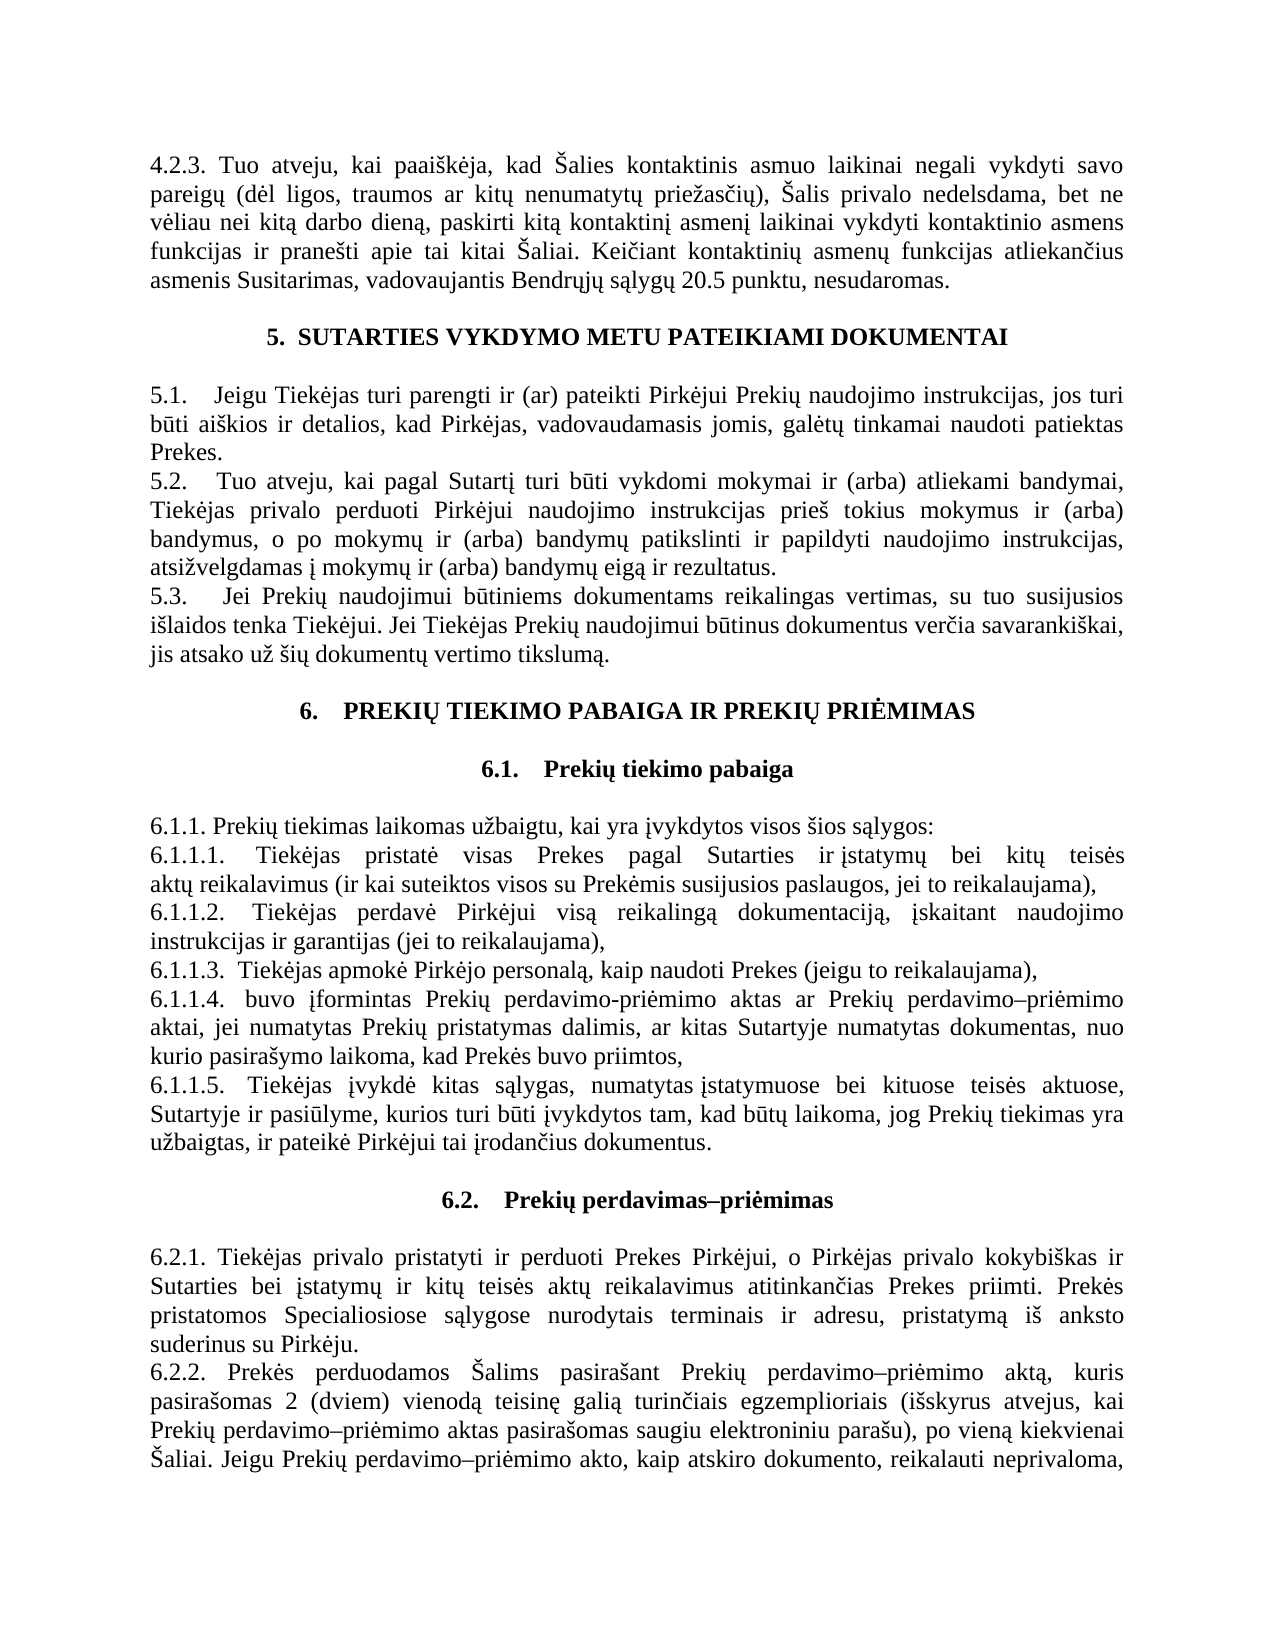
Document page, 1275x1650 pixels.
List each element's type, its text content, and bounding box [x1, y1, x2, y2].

text 6.1.1.3. Tiekėjas apmokė Pirkėjo personalą, kaip naudoti Prekes (jeigu to reikalaujama), [150, 955, 1125, 984]
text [150, 1357, 1125, 1472]
text 6.1.1.1. Tiekėjas pristatė visas Prekes pagal Sutarties ir įstatymų bei kitų teisės aktų reikalavimus (ir kai suteiktos visos su Prekėmis susijusios paslaugos, jei to reikalaujama), [150, 840, 1125, 897]
text 6. PREKIŲ TIEKIMO PABAIGA IR PREKIŲ PRIĖMIMAS [150, 696, 1125, 725]
text 6.1. Prekių tiekimo pabaiga [150, 754, 1125, 782]
text 6.1.1.2. Tiekėjas perdavė Pirkėjui visą reikalingą dokumentaciją, įskaitant naudojimo instrukcijas ir garantijas (jei to reikalaujama), [150, 897, 1125, 955]
text 5.3. Jei Prekių naudojimui būtiniems dokumentams reikalingas vertimas, su tuo susijusios išlaidos tenka Tiekėjui. Jei Tiekėjas Prekių naudojimui būtinus dokumentus verčia savarankiškai, jis atsako už šių dokumentų vertimo tikslumą. [150, 581, 1125, 667]
text 6.1.1. Prekių tiekimas laikomas užbaigtu, kai yra įvykdytos visos šios sąlygos: [150, 811, 1125, 840]
text 5.2. Tuo atveju, kai pagal Sutartį turi būti vykdomi mokymai ir (arba) atliekami bandymai, Tiekėjas privalo perduoti Pirkėjui naudojimo instrukcijas prieš tokius mokymus ir (arba) bandymus, o po mokymų ir (arba) bandymų patikslinti ir papildyti naudojimo instrukcijas, atsižvelgdamas į mokymų ir (arba) bandymų eigą ir rezultatus. [150, 466, 1125, 581]
text 6.2.1. Tiekėjas privalo pristatyti ir perduoti Prekes Pirkėjui, o Pirkėjas privalo kokybiškas ir Sutarties bei įstatymų ir kitų teisės aktų reikalavimus atitinkančias Prekes priimti. Prekės pristatomos Specialiosiose sąlygose nurodytais terminais ir adresu, pristatymą iš anksto suderinus su Pirkėju. [150, 1242, 1125, 1357]
text 5. SUTARTIES VYKDYMO METU PATEIKIAMI DOKUMENTAI [150, 322, 1125, 351]
text 6.1.1.5. Tiekėjas įvykdė kitas sąlygas, numatytas įstatymuose bei kituose teisės aktuose, Sutartyje ir pasiūlyme, kurios turi būti įvykdytos tam, kad būtų laikoma, jog Prekių tiekimas yra užbaigtas, ir pateikė Pirkėjui tai įrodančius dokumentus. [150, 1070, 1125, 1156]
text 5.1. Jeigu Tiekėjas turi parengti ir (ar) pateikti Pirkėjui Prekių naudojimo instrukcijas, jos turi būti aiškios ir detalios, kad Pirkėjas, vadovaudamasis jomis, galėtų tinkamai naudoti patiektas Prekes. [150, 380, 1125, 466]
text 6.2. Prekių perdavimas–priėmimas [150, 1185, 1125, 1214]
text 6.1.1.4. buvo įformintas Prekių perdavimo-priėmimo aktas ar Prekių perdavimo–priėmimo aktai, jei numatytas Prekių pristatymas dalimis, ar kitas Sutartyje numatytas dokumentas, nuo kurio pasirašymo laikoma, kad Prekės buvo priimtos, [150, 984, 1125, 1070]
text 4.2.3. Tuo atveju, kai paaiškėja, kad Šalies kontaktinis asmuo laikinai negali vykdyti savo pareigų (dėl ligos, traumos ar kitų nenumatytų priežasčių), Šalis privalo nedelsdama, bet ne vėliau nei kitą darbo dieną, paskirti kitą kontaktinį asmenį laikinai vykdyti kontaktinio asmens funkcijas ir pranešti apie tai kitai Šaliai. Keičiant kontaktinių asmenų funkcijas atliekančius asmenis Susitarimas, vadovaujantis Bendrųjų sąlygų 20.5 punktu, nesudaromas. [150, 150, 1125, 294]
